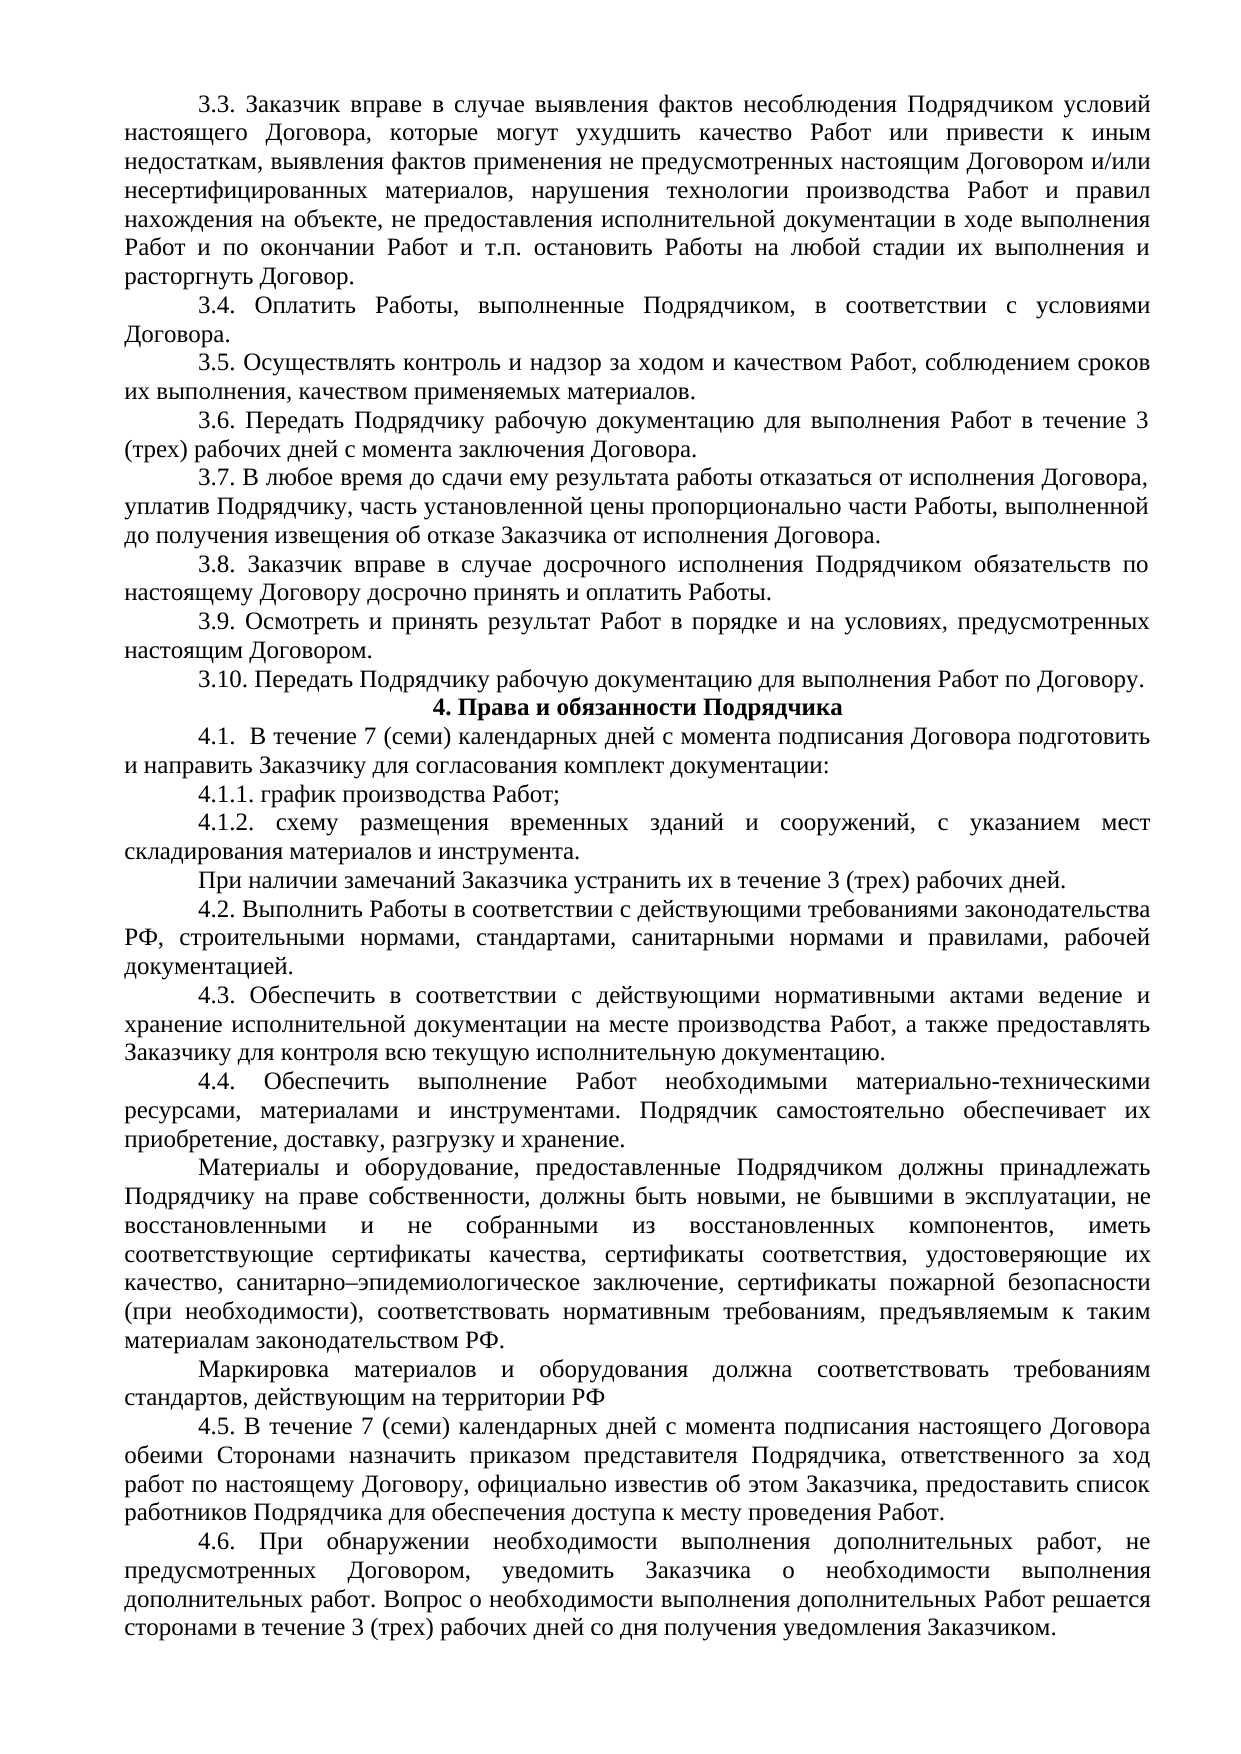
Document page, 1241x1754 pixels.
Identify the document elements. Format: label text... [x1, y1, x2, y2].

text 3.5. Осуществлять контроль и надзор за ходом и качеством Работ, соблюдением сроков их выполнения, качеством применяемых материалов. [124, 347, 1152, 405]
text 4.6. При обнаружении необходимости выполнения дополнительных работ, не предусмотренных Договором, уведомить Заказчика о необходимости выполнения дополнительных работ. Вопрос о необходимости выполнения дополнительных Работ решается сторонами в течение 3 (трех) рабочих дней со дня получения уведомления Заказчиком. [124, 1526, 1152, 1641]
text 3.10. Передать Подрядчику рабочую документацию для выполнения Работ по Договору. [124, 664, 1152, 692]
text 4.1.1. график производства Работ; [124, 779, 1152, 807]
text 3.9. Осмотреть и принять результат Работ в порядке и на условиях, предусмотренных настоящим Договором. [124, 606, 1152, 664]
text 3.8. Заказчик вправе в случае досрочного исполнения Подрядчиком обязательств по настоящему Договору досрочно принять и оплатить Работы. [124, 549, 1149, 606]
text 3.6. Передать Подрядчику рабочую документацию для выполнения Работ в течение 3 (трех) рабочих дней с момента заключения Договора. [124, 405, 1149, 462]
text 4.2. Выполнить Работы в соответствии с действующими требованиями законодательства РФ, строительными нормами, стандартами, санитарными нормами и правилами, рабочей документацией. [124, 894, 1152, 980]
text 4. Права и обязанности Подрядчика [124, 692, 1152, 721]
text 3.3. Заказчик вправе в случае выявления фактов несоблюдения Подрядчиком условий настоящего Договора, которые могут ухудшить качество Работ или привести к иным недостаткам, выявления фактов применения не предусмотренных настоящим Договором и/или несертифицированных материалов, нарушения технологии производства Работ и правил нахождения на объекте, не предоставления исполнительной документации в ходе выполнения Работ и по окончании Работ и т.п. остановить Работы на любой стадии их выполнения и расторгнуть Договор. [124, 89, 1152, 290]
text При наличии замечаний Заказчика устранить их в течение 3 (трех) рабочих дней. [124, 865, 1152, 894]
text 4.1.2. схему размещения временных зданий и сооружений, с указанием мест складирования материалов и инструмента. [124, 807, 1152, 865]
text 4.1. В течение 7 (семи) календарных дней с момента подписания Договора подготовить и направить Заказчику для согласования комплект документации: [124, 721, 1152, 779]
text 3.7. В любое время до сдачи ему результата работы отказаться от исполнения Договора, уплатив Подрядчику, часть установленной цены пропорционально части Работы, выполненной до получения извещения об отказе Заказчика от исполнения Договора. [124, 462, 1149, 549]
text 3.4. Оплатить Работы, выполненные Подрядчиком, в соответствии с условиями Договора. [124, 290, 1152, 347]
text Маркировка материалов и оборудования должна соответствовать требованиям стандартов, действующим на территории РФ [124, 1354, 1152, 1411]
text 4.3. Обеспечить в соответствии с действующими нормативными актами ведение и хранение исполнительной документации на месте производства Работ, а также предоставлять Заказчику для контроля всю текущую исполнительную документацию. [124, 980, 1152, 1066]
text 4.4. Обеспечить выполнение Работ необходимыми материально-техническими ресурсами, материалами и инструментами. Подрядчик самостоятельно обеспечивает их приобретение, доставку, разгрузку и хранение. [124, 1066, 1152, 1152]
text 4.5. В течение 7 (семи) календарных дней с момента подписания настоящего Договора обеими Сторонами назначить приказом представителя Подрядчика, ответственного за ход работ по настоящему Договору, официально известив об этом Заказчика, предоставить список работников Подрядчика для обеспечения доступа к месту проведения Работ. [124, 1411, 1152, 1526]
text Материалы и оборудование, предоставленные Подрядчиком должны принадлежать Подрядчику на праве собственности, должны быть новыми, не бывшими в эксплуатации, не восстановленными и не собранными из восстановленных компонентов, иметь соответствующие сертификаты качества, сертификаты соответствия, удостоверяющие их качество, санитарно–эпидемиологическое заключение, сертификаты пожарной безопасности (при необходимости), соответствовать нормативным требованиям, предъявляемым к таким материалам законодательством РФ. [124, 1152, 1152, 1354]
